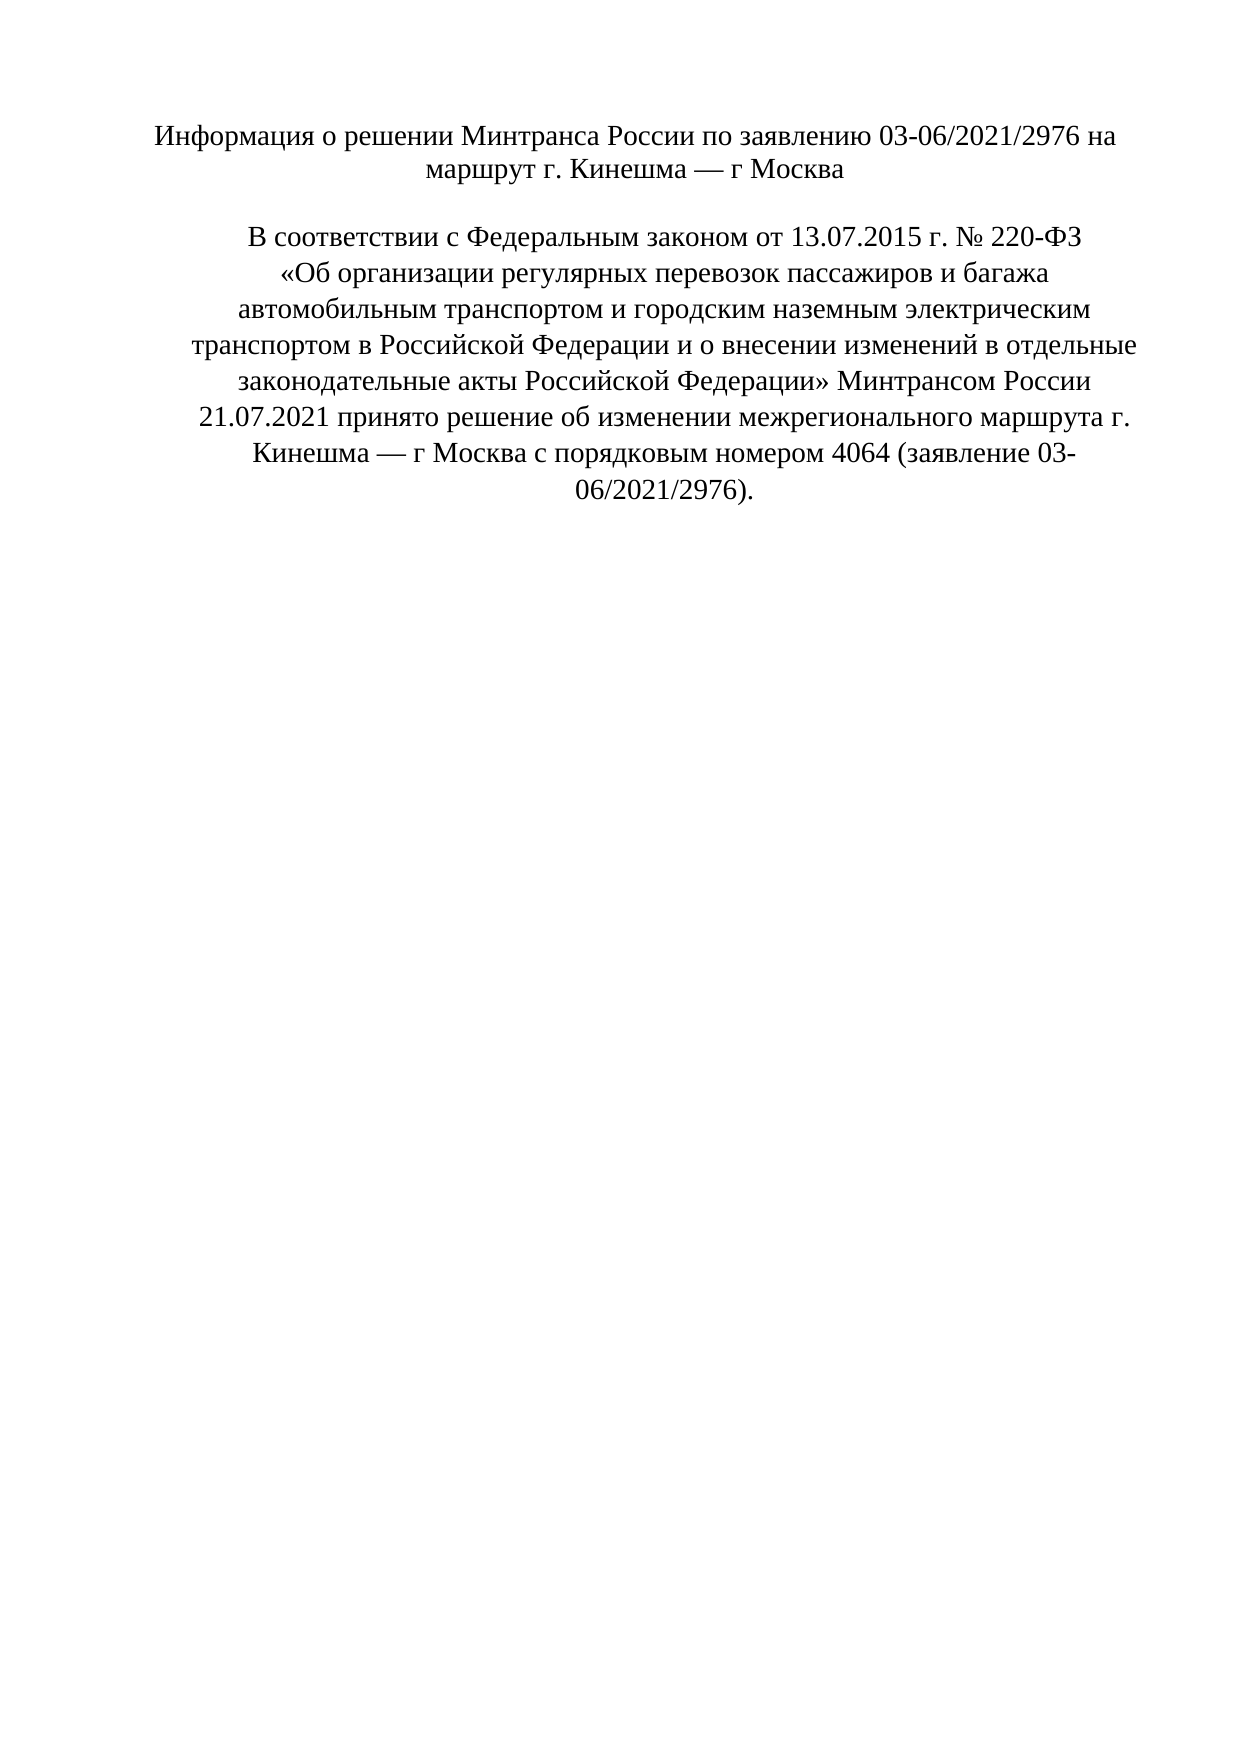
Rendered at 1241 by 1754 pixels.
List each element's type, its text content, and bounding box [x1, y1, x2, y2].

text В соответствии с Федеральным законом от 13.07.2015 г. № 220-ФЗ «Об организации регулярных перевозок пассажиров и багажа автомобильным транспортом и городским наземным электрическим транспортом в Российской Федерации и о внесении изменений в отдельные законодательные акты Российской Федерации» Минтрансом России 21.07.2021 принято решение об изменении межрегионального маршрута г. Кинешма — г Москва с порядковым номером 4064 (заявление 03-06/2021/2976). [177, 219, 1152, 505]
text Информация о решении Минтранса России по заявлению 03-06/2021/2976 на маршрут г. Кинешма — г Москва [118, 118, 1152, 185]
